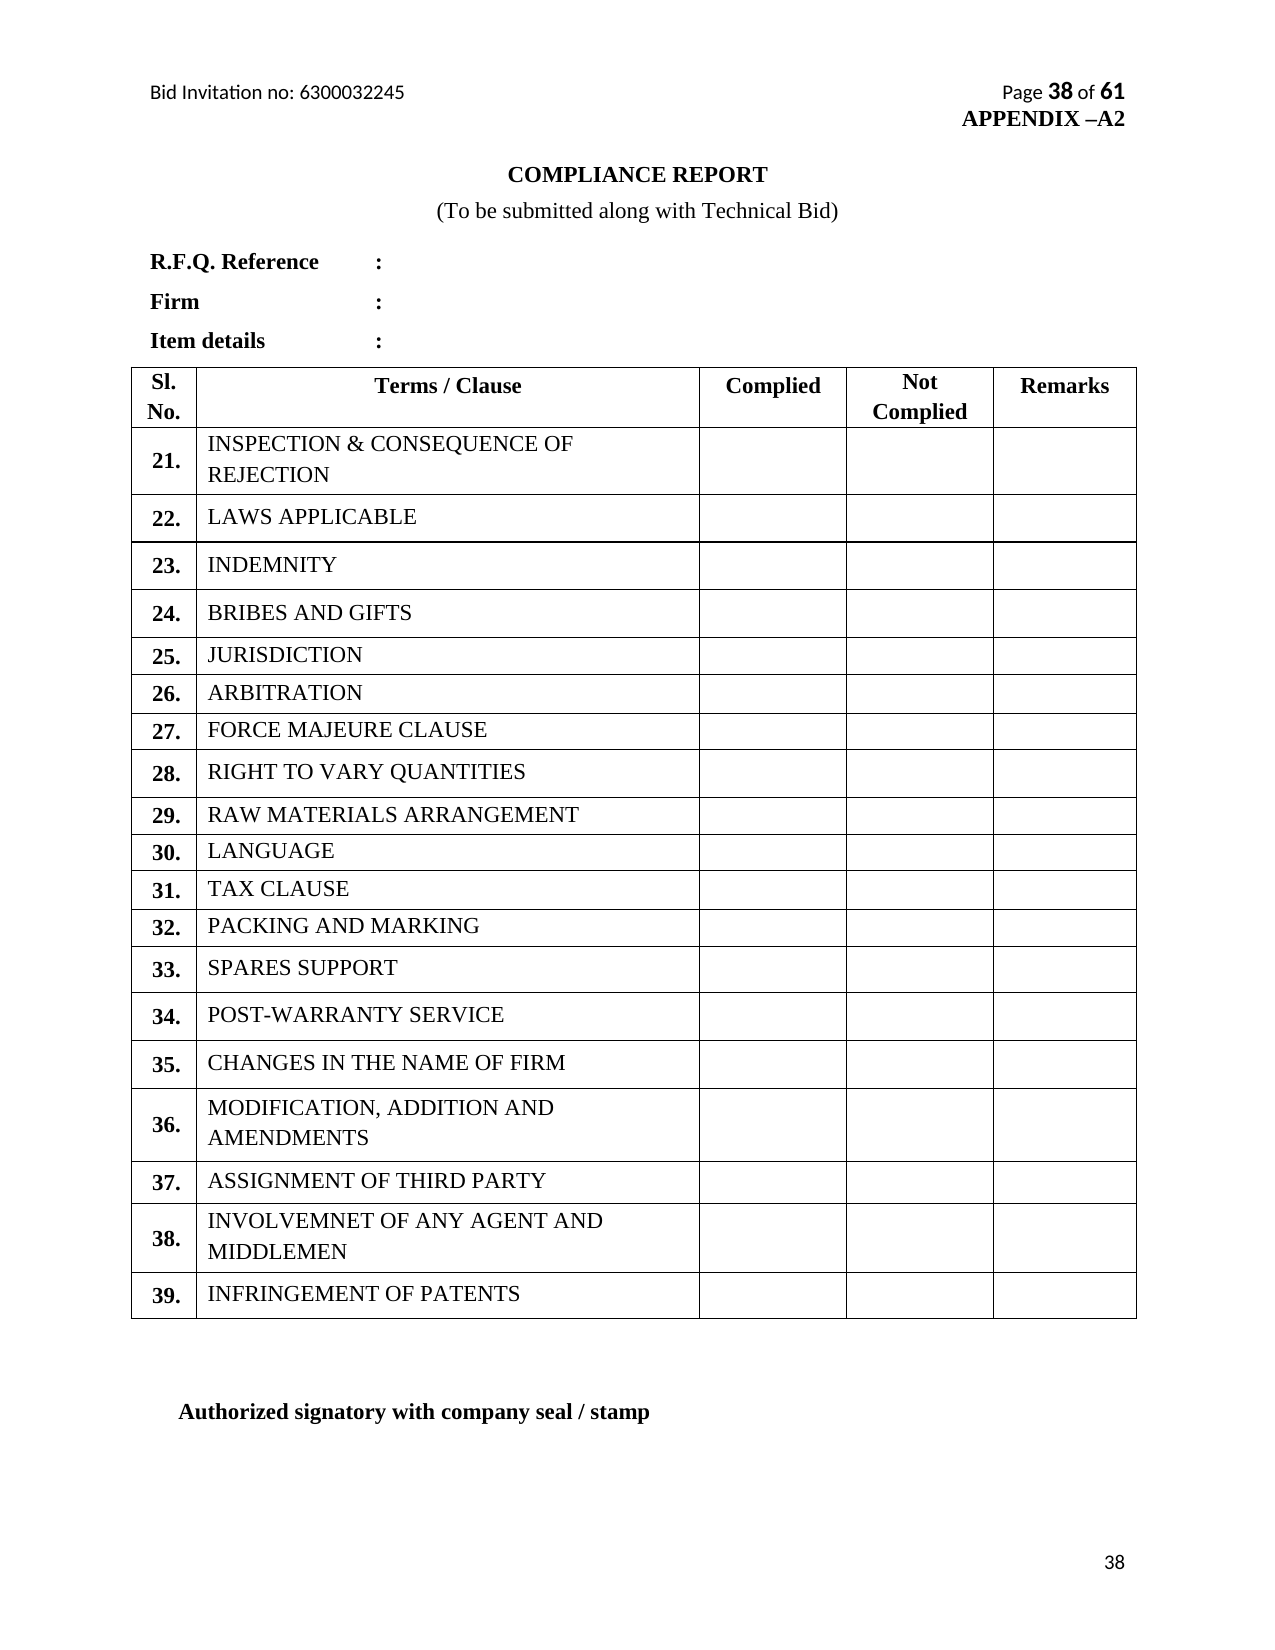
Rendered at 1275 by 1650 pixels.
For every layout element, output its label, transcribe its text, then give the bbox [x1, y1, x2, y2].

table_cell INFRINGEMENT OF PATENTS [197, 1273, 699, 1318]
table_cell [847, 947, 993, 992]
table_cell [994, 947, 1136, 992]
table_cell [847, 1204, 993, 1272]
subtitle COMPLIANCE REPORT [150, 161, 1125, 187]
table_cell [994, 871, 1136, 909]
table_cell [700, 750, 846, 797]
table_cell [700, 1273, 846, 1318]
table_cell [132, 543, 196, 589]
table_cell [847, 835, 993, 870]
table_cell LAWS APPLICABLE [197, 495, 699, 541]
table_header Terms / Clause [197, 368, 699, 427]
text APPENDIX –A2 [150, 106, 1125, 132]
table_cell [700, 1204, 846, 1272]
table_cell POST-WARRANTY SERVICE [197, 993, 699, 1039]
table_cell [700, 543, 846, 589]
table_cell [132, 428, 196, 493]
table_cell [700, 590, 846, 637]
table_cell [700, 1162, 846, 1203]
table_cell [700, 428, 846, 493]
table_cell [847, 428, 993, 493]
table_cell [994, 1089, 1136, 1161]
table_cell [994, 638, 1136, 674]
table_cell CHANGES IN THE NAME OF FIRM [197, 1041, 699, 1087]
table_cell [132, 1089, 196, 1161]
text Firm : [150, 288, 1125, 314]
table_cell [994, 714, 1136, 749]
table_cell [132, 871, 196, 909]
table_cell [847, 714, 993, 749]
table_cell FORCE MAJEURE CLAUSE [197, 714, 699, 749]
table_cell [994, 1273, 1136, 1318]
table_cell [700, 835, 846, 870]
table_cell MODIFICATION, ADDITION AND AMENDMENTS [197, 1089, 699, 1161]
table_cell [994, 835, 1136, 870]
table_cell [994, 590, 1136, 637]
table_cell RIGHT TO VARY QUANTITIES [197, 750, 699, 797]
table_cell [132, 638, 196, 674]
table_cell [847, 675, 993, 712]
table_cell TAX CLAUSE [197, 871, 699, 909]
table_cell [132, 714, 196, 749]
table_cell [847, 1162, 993, 1203]
table_cell [132, 1204, 196, 1272]
table_cell [700, 947, 846, 992]
table_cell [847, 590, 993, 637]
table_cell [994, 543, 1136, 589]
table_cell [700, 910, 846, 946]
table_cell SPARES SUPPORT [197, 947, 699, 992]
table_cell PACKING AND MARKING [197, 910, 699, 946]
table_cell [994, 993, 1136, 1039]
table_cell [132, 947, 196, 992]
table_cell [994, 1204, 1136, 1272]
table_cell [994, 428, 1136, 493]
table_cell [847, 798, 993, 834]
table_cell [847, 1089, 993, 1161]
table_cell [847, 543, 993, 589]
table_cell [132, 798, 196, 834]
table_cell INDEMNITY [197, 543, 699, 589]
table_cell [847, 750, 993, 797]
table_cell [847, 495, 993, 541]
table_cell [700, 675, 846, 712]
table_cell [132, 835, 196, 870]
table_header Not Complied [847, 368, 993, 427]
table_header Remarks [994, 368, 1136, 427]
table_cell [700, 714, 846, 749]
table_cell [700, 1041, 846, 1087]
table_cell INSPECTION & CONSEQUENCE OF REJECTION [197, 428, 699, 493]
table_cell [994, 1162, 1136, 1203]
table_cell [847, 638, 993, 674]
text Item details : [150, 327, 1125, 353]
table_header Complied [700, 368, 846, 427]
table_cell [847, 910, 993, 946]
table_cell [847, 871, 993, 909]
table_cell [132, 1041, 196, 1087]
table_cell RAW MATERIALS ARRANGEMENT [197, 798, 699, 834]
table_cell [132, 1162, 196, 1203]
table_cell [847, 1041, 993, 1087]
table_cell [700, 993, 846, 1039]
table_cell BRIBES AND GIFTS [197, 590, 699, 637]
table_cell [132, 750, 196, 797]
table_cell [700, 495, 846, 541]
table_cell LANGUAGE [197, 835, 699, 870]
table_cell ASSIGNMENT OF THIRD PARTY [197, 1162, 699, 1203]
table_cell [132, 590, 196, 637]
table_cell JURISDICTION [197, 638, 699, 674]
table_cell [994, 798, 1136, 834]
table_cell [994, 675, 1136, 712]
table_cell [994, 495, 1136, 541]
text Authorized signatory with company seal / stamp [178, 1398, 1125, 1424]
table_cell [847, 993, 993, 1039]
table_cell [132, 1273, 196, 1318]
table_cell [994, 1041, 1136, 1087]
table_header Sl. No. [132, 368, 196, 427]
table_cell [700, 871, 846, 909]
table_cell INVOLVEMNET OF ANY AGENT AND MIDDLEMEN [197, 1204, 699, 1272]
table_cell [700, 798, 846, 834]
table_cell [132, 495, 196, 541]
table_cell [132, 675, 196, 712]
table_cell [132, 993, 196, 1039]
table_cell ARBITRATION [197, 675, 699, 712]
table_cell [132, 910, 196, 946]
table_cell [994, 910, 1136, 946]
table_cell [700, 638, 846, 674]
text R.F.Q. Reference : [150, 248, 1125, 274]
table_cell [700, 1089, 846, 1161]
text (To be submitted along with Technical Bid) [150, 197, 1125, 223]
table_cell [994, 750, 1136, 797]
table_cell [847, 1273, 993, 1318]
